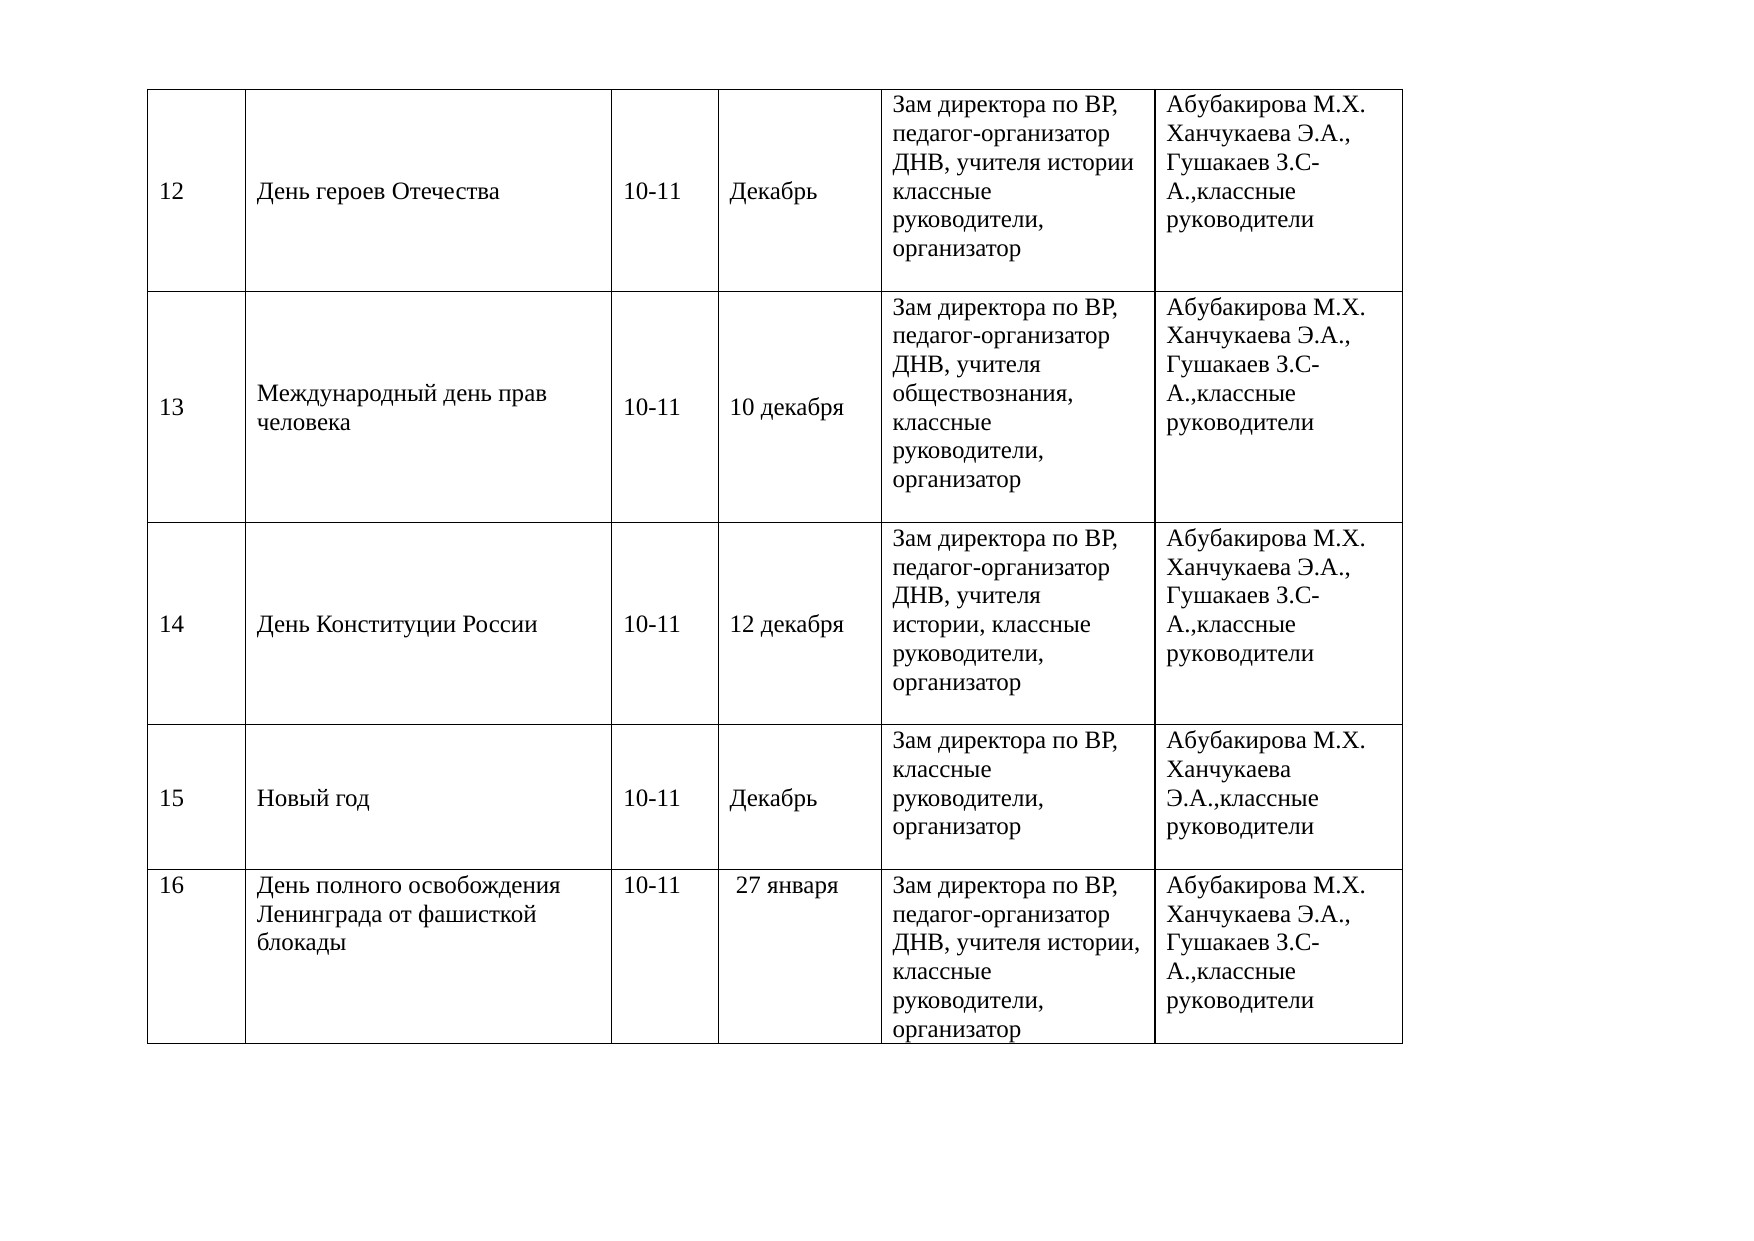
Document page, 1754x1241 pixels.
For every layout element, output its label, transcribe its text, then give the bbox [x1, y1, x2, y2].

table_cell Международный день прав человека [246, 292, 611, 522]
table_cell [1156, 90, 1402, 291]
table_cell Зам директора по ВР, педагог-организатор ДНВ, учителя истории классные руководители, организатор [882, 90, 1154, 291]
table_cell 10-11 [612, 90, 718, 291]
table_cell Декабрь [719, 725, 881, 869]
table_cell 14 [148, 523, 245, 724]
table_cell 13 [148, 292, 245, 522]
table_cell Новый год [246, 725, 611, 869]
table_cell 15 [148, 725, 245, 869]
table_cell День героев Отечества [246, 90, 611, 291]
table_cell 27 января [719, 870, 881, 1042]
table_cell 16 [148, 870, 245, 1042]
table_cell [1156, 870, 1402, 1042]
table_cell 10-11 [612, 292, 718, 522]
table_cell Абубакирова М.Х. Ханчукаева Э.А., Гушакаев З.С-А.,классные руководители [1156, 292, 1402, 522]
table_cell Зам директора по ВР, педагог-организатор ДНВ, учителя обществознания, классные руководители, организатор [882, 292, 1154, 522]
table_cell 12 [148, 90, 245, 291]
table_cell 10-11 [612, 725, 718, 869]
table_cell Абубакирова М.Х. Ханчукаева Э.А.,классные руководители [1156, 725, 1402, 869]
table_cell Декабрь [719, 90, 881, 291]
table_cell 12 декабря [719, 523, 881, 724]
table_cell Зам директора по ВР, классные руководители, организатор [882, 725, 1154, 869]
table_cell Абубакирова М.Х. Ханчукаева Э.А., Гушакаев З.С-А.,классные руководители [1156, 523, 1402, 724]
table_cell 10-11 [612, 523, 718, 724]
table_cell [882, 870, 1154, 1042]
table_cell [246, 870, 611, 1042]
table_cell 10 декабря [719, 292, 881, 522]
table_cell День Конституции России [246, 523, 611, 724]
table_cell 10-11 [612, 870, 718, 1042]
table_cell Зам директора по ВР, педагог-организатор ДНВ, учителя истории, классные руководители, организатор [882, 523, 1154, 724]
